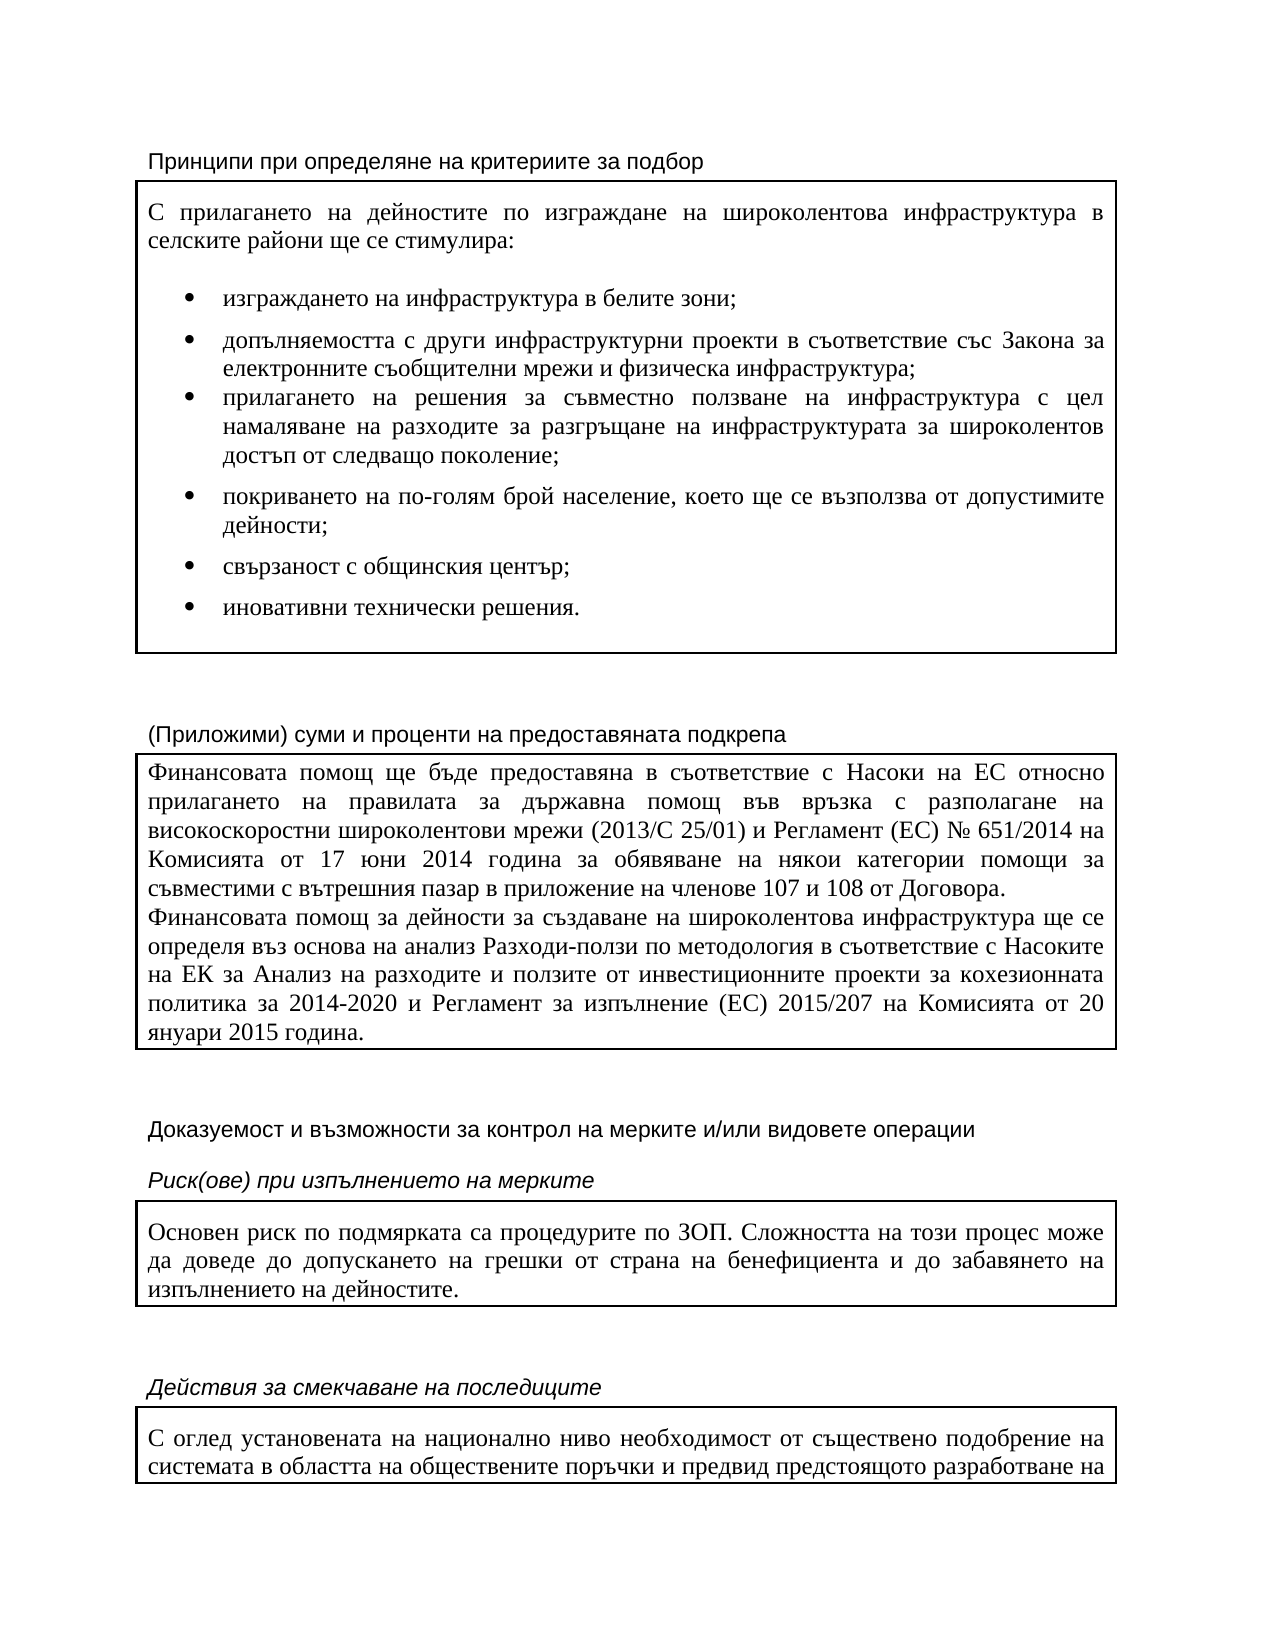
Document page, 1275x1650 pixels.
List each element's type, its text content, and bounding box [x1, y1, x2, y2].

table_header С прилагането на дейностите по изграждане на широколентова инфраструктура в селските райони ще се стимулира: изграждането на инфраструктура в белите зони; допълняемостта с други инфраструктурни проекти в съответствие със Закона за електронните съобщителни мрежи и физическа инфраструктура; прилагането на решения за съвместно ползване на инфраструктура с цел намаляване на разходите за разгръщане на инфраструктурата за широколентов достъп от следващо поколение; покриването на по-голям брой население, което ще се възползва от допустимите дейности; свързаност с общинския център; иновативни технически решения. [138, 182, 1115, 652]
list Принципи при определяне на критериите за подбор [148, 148, 1127, 174]
list Действия за смекчаване на последиците [148, 1373, 1127, 1400]
table_header Финансовата помощ ще бъде предоставяна в съответствие с Насоки на ЕС относно прилагането на правилата за държавна помощ във връзка с разполагане на високоскоростни широколентови мрежи (2013/C 25/01) и Регламент (ЕС) № 651/2014 на Комисията от 17 юни 2014 година за обявяване на някои категории помощи за съвместими с вътрешния пазар в приложение на членове 107 и 108 от Договора. Финансовата помощ за дейности за създаване на широколентова инфраструктура ще се определя въз основа на анализ Разходи-ползи по методология в съответствие с Насоките на ЕК за Анализ на разходите и ползите от инвестиционните проекти за кохезионната политика за 2014-2020 и Регламент за изпълнение (ЕС) 2015/207 на Комисията от 20 януари 2015 година. [138, 755, 1115, 1048]
list (Приложими) суми и проценти на предоставяната подкрепа [148, 721, 1127, 747]
list Риск(ове) при изпълнението на мерките [148, 1167, 1127, 1194]
table_header Основен риск по подмярката са процедурите по ЗОП. Сложността на този процес може да доведе до допускането на грешки от страна на бенефициента и до забавянето на изпълнението на дейностите. [138, 1202, 1115, 1305]
list Доказуемост и възможности за контрол на мерките и/или видовете операции [148, 1116, 1127, 1142]
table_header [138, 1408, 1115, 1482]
